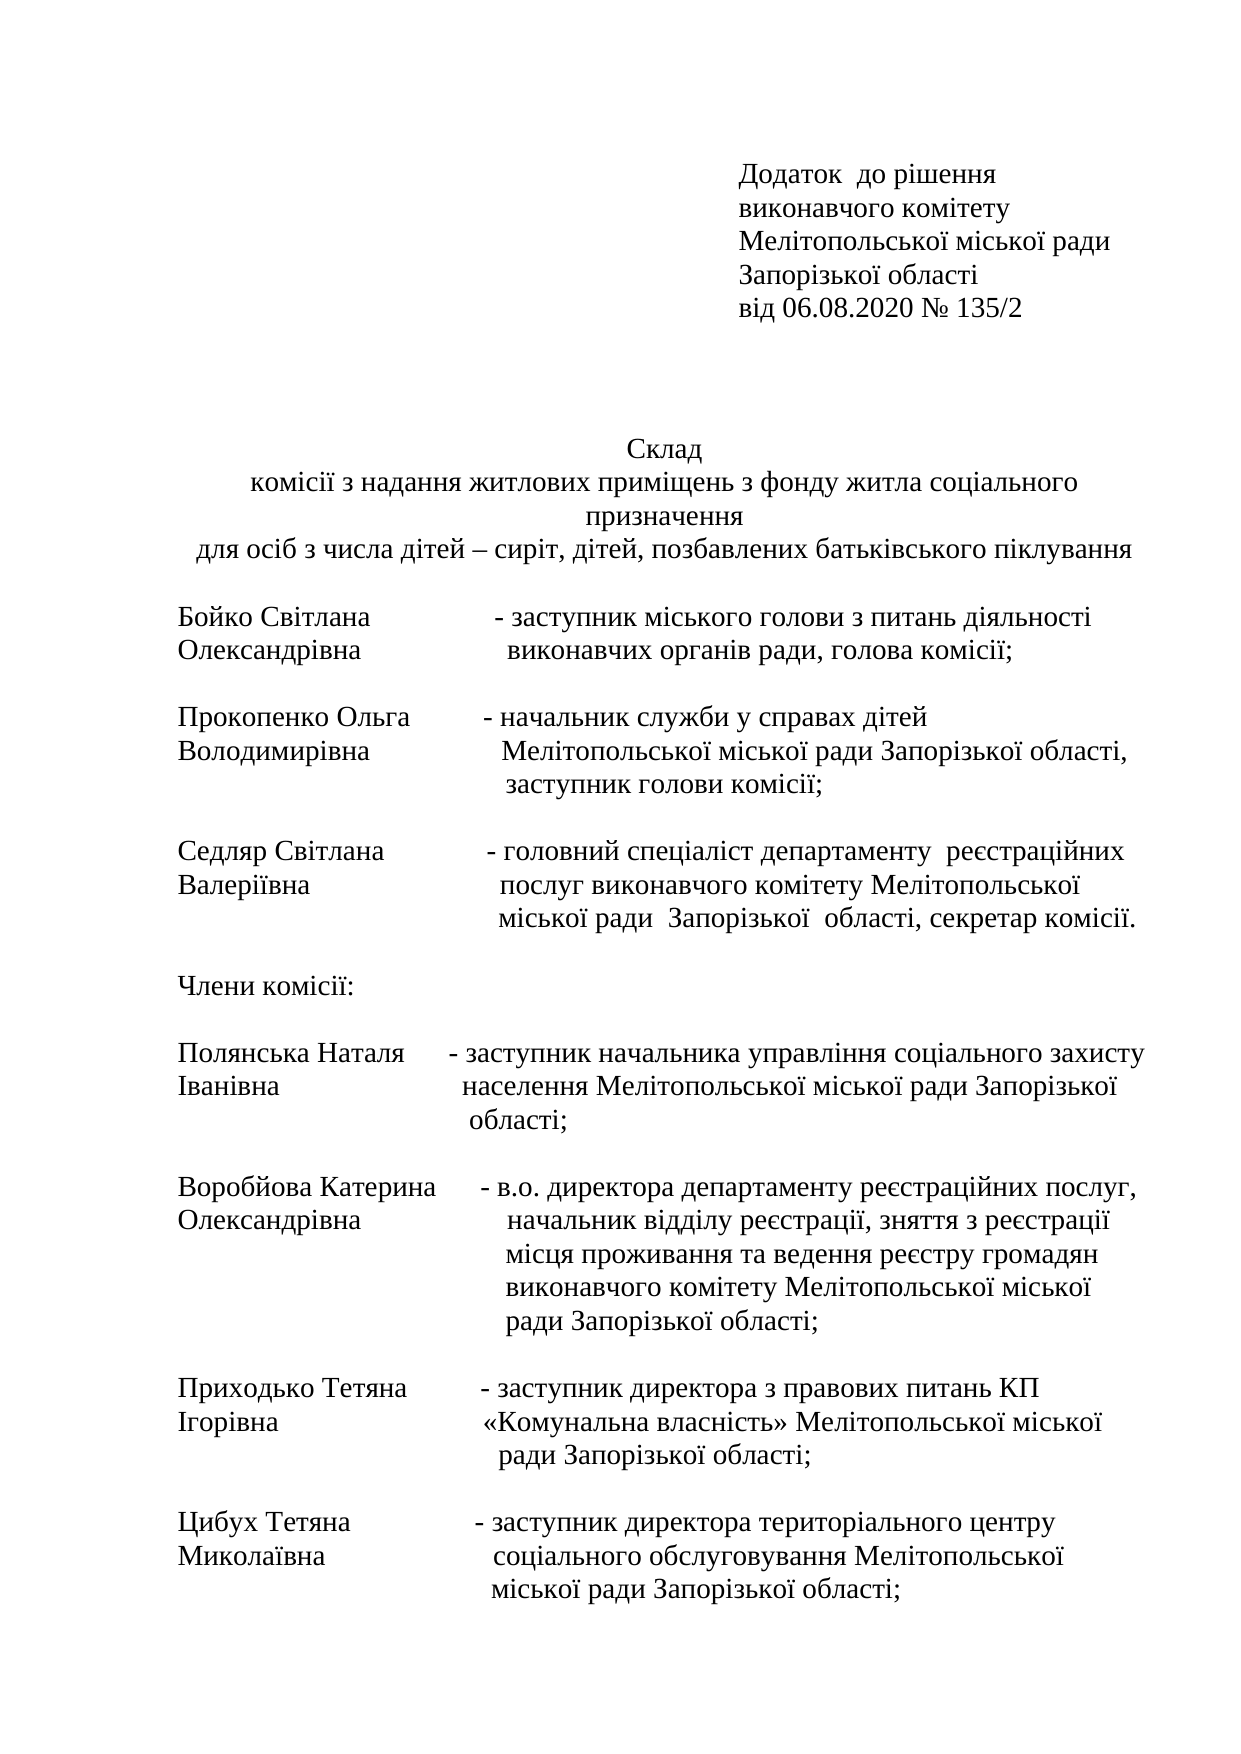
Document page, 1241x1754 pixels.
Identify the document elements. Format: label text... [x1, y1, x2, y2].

text Цибух Тетяна - заступник директора територіального центру [177, 1504, 1152, 1538]
text Седляр Світлана - головний спеціаліст департаменту реєстраційних Валеріївна послуг виконавчого комітету Мелітопольської [177, 833, 1152, 901]
text Полянська Наталя - заступник начальника управління соціального захисту [177, 1035, 1152, 1068]
text Мелітопольської міської ради [177, 223, 1152, 257]
text Воробйова Катерина - в.о. директора департаменту реєстраційних послуг, [177, 1169, 1152, 1202]
text міської ради Запорізької області; [177, 1571, 1152, 1605]
text ради Запорізької області; [177, 1303, 1152, 1337]
text комісії з надання житлових приміщень з фонду житла соціального призначення [177, 464, 1152, 532]
text Олександрівна виконавчих органів ради, голова комісії; [177, 632, 1152, 666]
text виконавчого комітету [177, 190, 1152, 223]
text заступник голови комісії; [177, 766, 1152, 800]
text ради Запорізької області; [177, 1437, 1152, 1471]
text Члени комісії: [177, 968, 1152, 1001]
text Приходько Тетяна - заступник директора з правових питань КП [177, 1370, 1152, 1404]
text Прокопенко Ольга - начальник служби у справах дітей [177, 699, 1152, 733]
text для осіб з числа дітей – сиріт, дітей, позбавлених батьківського піклування [177, 532, 1152, 565]
text від 06.08.2020 № 135/2 [177, 291, 1152, 324]
text Ігорівна «Комунальна власність» Мелітопольської міської [177, 1404, 1152, 1437]
text Додаток до рішення [177, 156, 1152, 190]
text Олександрівна начальник відділу реєстрації, зняття з реєстрації [177, 1202, 1152, 1236]
text Склад [177, 431, 1152, 464]
text виконавчого комітету Мелітопольської міської [177, 1269, 1152, 1303]
text Володимирівна Мелітопольської міської ради Запорізької області, [177, 733, 1152, 766]
text місця проживання та ведення реєстру громадян [177, 1236, 1152, 1269]
text міської ради Запорізької області, секретар комісії. [177, 901, 1152, 934]
text Запорізької області [177, 257, 1152, 291]
text Миколаївна соціального обслуговування Мелітопольської [177, 1538, 1152, 1571]
text області; [177, 1102, 1152, 1135]
text Іванівна населення Мелітопольської міської ради Запорізької [177, 1068, 1152, 1102]
text Бойко Світлана - заступник міського голови з питань діяльності [177, 599, 1152, 632]
